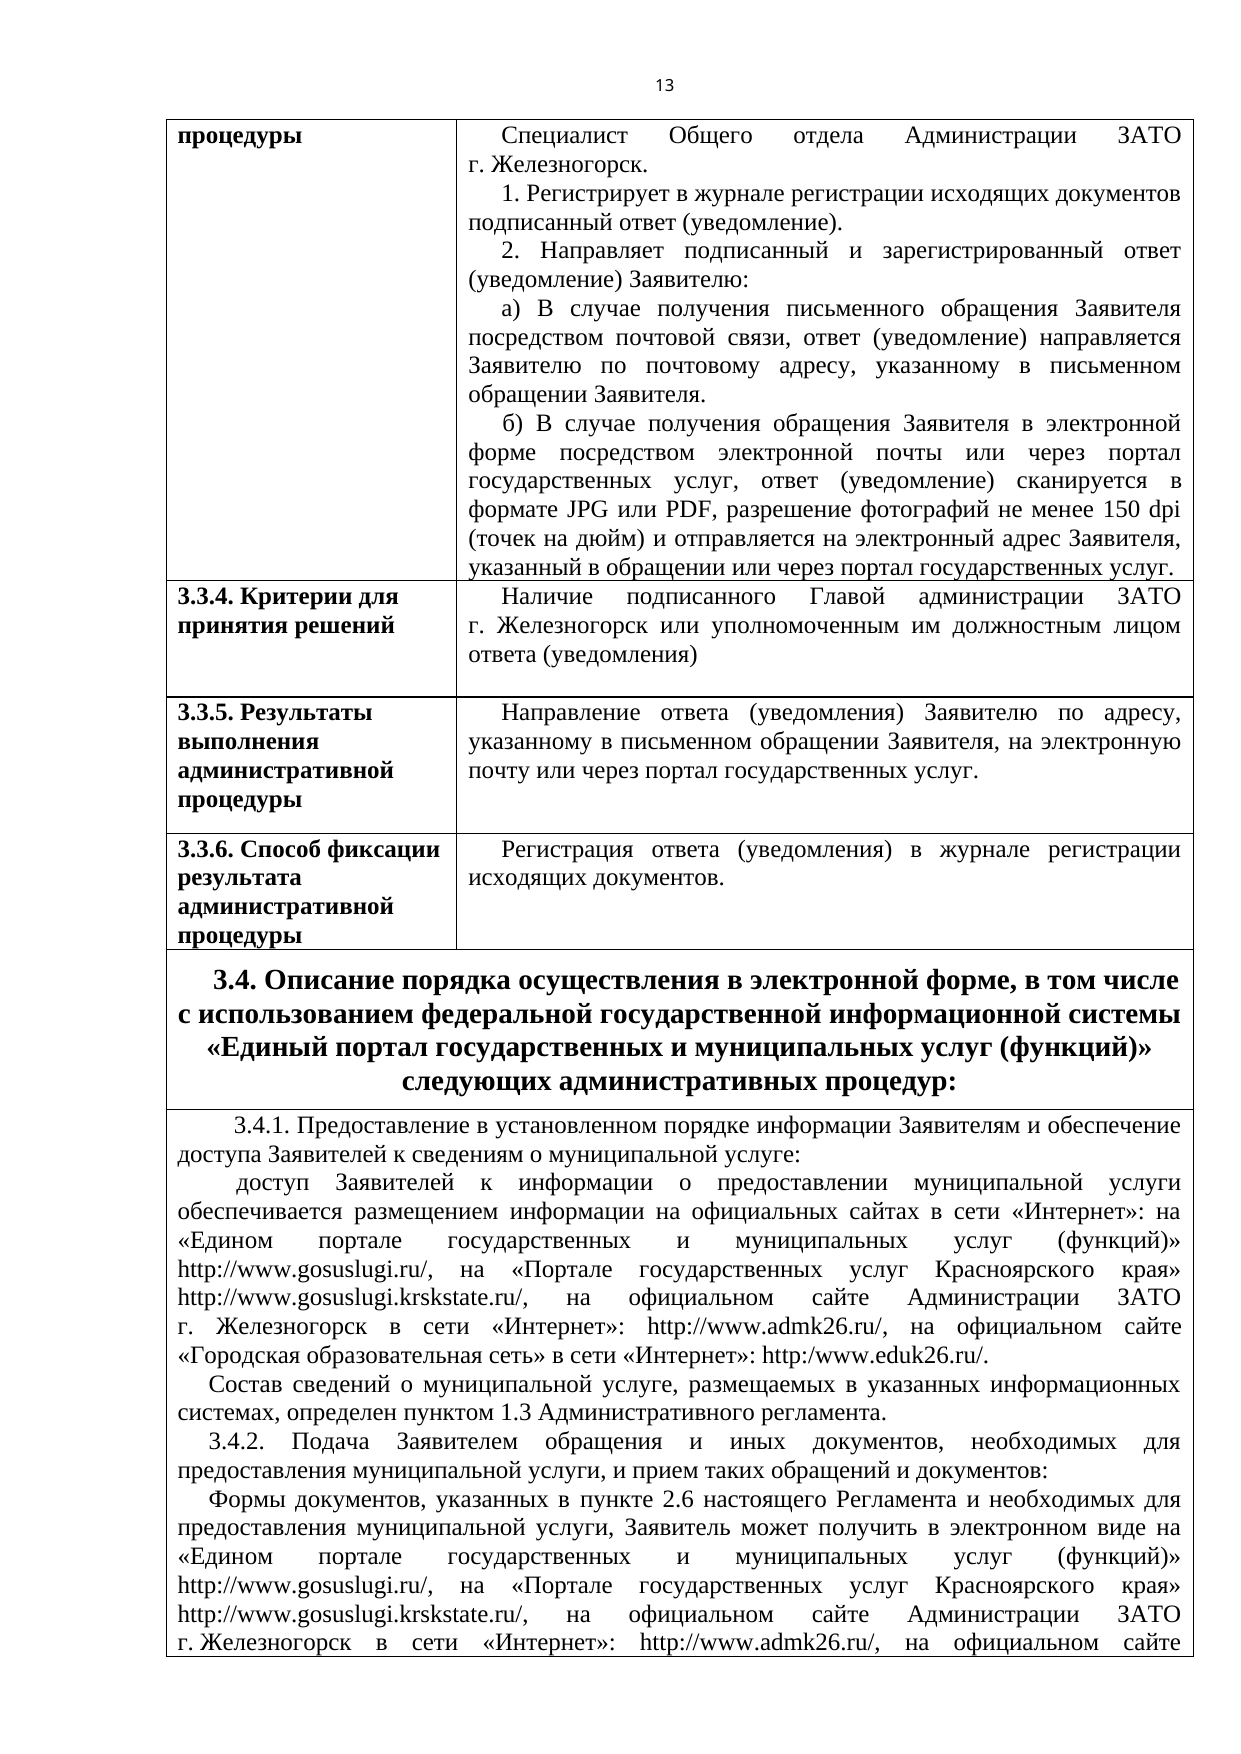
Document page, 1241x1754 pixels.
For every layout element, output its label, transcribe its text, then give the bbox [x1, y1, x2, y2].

table_cell Наличие подписанного Главой администрации ЗАТО г. Железногорск или уполномоченным им должностным лицом ответа (уведомления) [457, 581, 1193, 696]
table_cell Регистрация ответа (уведомления) в журнале регистрации исходящих документов. [457, 834, 1193, 949]
table_cell 3.3.5. Результаты выполнения административной процедуры [167, 698, 456, 833]
table_cell 3.3.4. Критерии для принятия решений [167, 581, 456, 696]
table_cell 3.3.3. Содержание административной процедуры [167, 120, 456, 580]
table_cell 3.3.6. Способ фиксации результата административной процедуры [167, 834, 456, 949]
table_cell 3.4. Описание порядка осуществления в электронной форме, в том числе с использованием федеральной государственной информационной системы «Единый портал государственных и муниципальных услуг (функций)» следующих административных процедур: [167, 950, 1193, 1109]
table_cell Направление ответа (уведомления) Заявителю по адресу, указанному в письменном обращении Заявителя, на электронную почту или через портал государственных услуг. [457, 698, 1193, 833]
